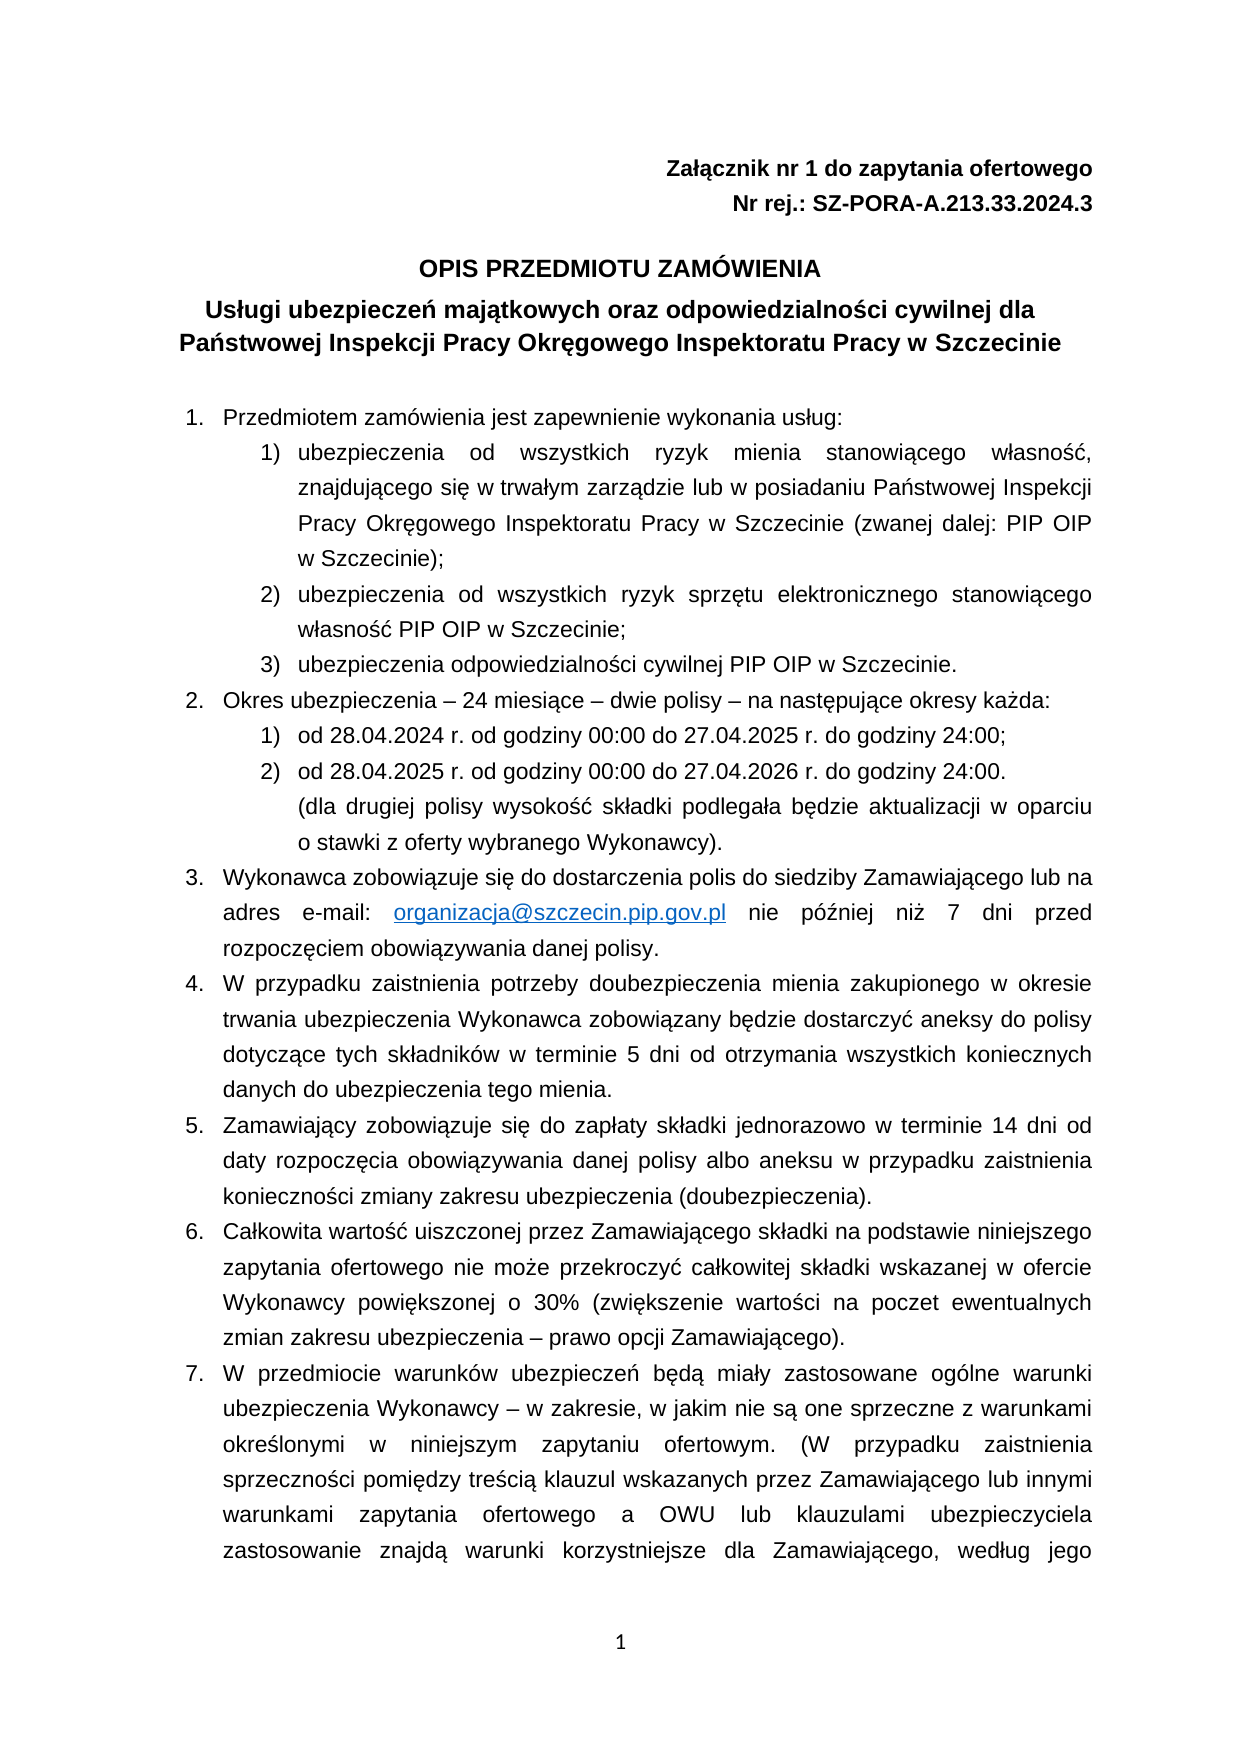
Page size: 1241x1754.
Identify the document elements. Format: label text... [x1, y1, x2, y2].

text Nr rej.: SZ-PORA-A.213.33.2024.3 [148, 183, 1093, 218]
text (dla drugiej polisy wysokość składki podlegała będzie aktualizacji w oparciu o stawki z oferty wybranego Wykonawcy). [298, 786, 1093, 857]
list W przypadku zaistnienia potrzeby doubezpieczenia mienia zakupionego w okresie trwania ubezpieczenia Wykonawca zobowiązany będzie dostarczyć aneksy do polisy dotyczące tych składników w terminie 5 dni od otrzymania wszystkich koniecznych danych do ubezpieczenia tego mienia. [185, 963, 1093, 1105]
list od 28.04.2024 r. od godziny 00:00 do 27.04.2025 r. do godziny 24:00; [260, 715, 1093, 751]
list Wykonawca zobowiązuje się do dostarczenia polis do siedziby Zamawiającego lub na adres e-mail: organizacja@szczecin.pip.gov.pl nie później niż 7 dni przed rozpoczęciem obowiązywania danej polisy. [185, 857, 1093, 963]
text OPIS PRZEDMIOTU ZAMÓWIENIA [148, 254, 1093, 283]
list ubezpieczenia od wszystkich ryzyk sprzętu elektronicznego stanowiącego własność PIP OIP w Szczecinie; [260, 574, 1093, 644]
list ubezpieczenia odpowiedzialności cywilnej PIP OIP w Szczecinie. [260, 644, 1093, 680]
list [185, 1353, 1093, 1565]
list od 28.04.2025 r. od godziny 00:00 do 27.04.2026 r. do godziny 24:00. [260, 751, 1093, 786]
list Zamawiający zobowiązuje się do zapłaty składki jednorazowo w terminie 14 dni od daty rozpoczęcia obowiązywania danej polisy albo aneksu w przypadku zaistnienia konieczności zmiany zakresu ubezpieczenia (doubezpieczenia). [185, 1105, 1093, 1211]
text Załącznik nr 1 do zapytania ofertowego [148, 148, 1093, 183]
list Całkowita wartość uiszczonej przez Zamawiającego składki na podstawie niniejszego zapytania ofertowego nie może przekroczyć całkowitej składki wskazanej w ofercie Wykonawcy powiększonej o 30% (zwiększenie wartości na poczet ewentualnych zmian zakresu ubezpieczenia – prawo opcji Zamawiającego). [185, 1211, 1093, 1353]
list Okres ubezpieczenia – 24 miesiące – dwie polisy – na następujące okresy każda: [185, 680, 1093, 715]
text Usługi ubezpieczeń majątkowych oraz odpowiedzialności cywilnej dla Państwowej Inspekcji Pracy Okręgowego Inspektoratu Pracy w Szczecinie [148, 295, 1093, 357]
list ubezpieczenia od wszystkich ryzyk mienia stanowiącego własność, znajdującego się w trwałym zarządzie lub w posiadaniu Państwowej Inspekcji Pracy Okręgowego Inspektoratu Pracy w Szczecinie (zwanej dalej: PIP OIP w Szczecinie); [260, 432, 1093, 574]
list Przedmiotem zamówienia jest zapewnienie wykonania usług: [185, 397, 1093, 432]
